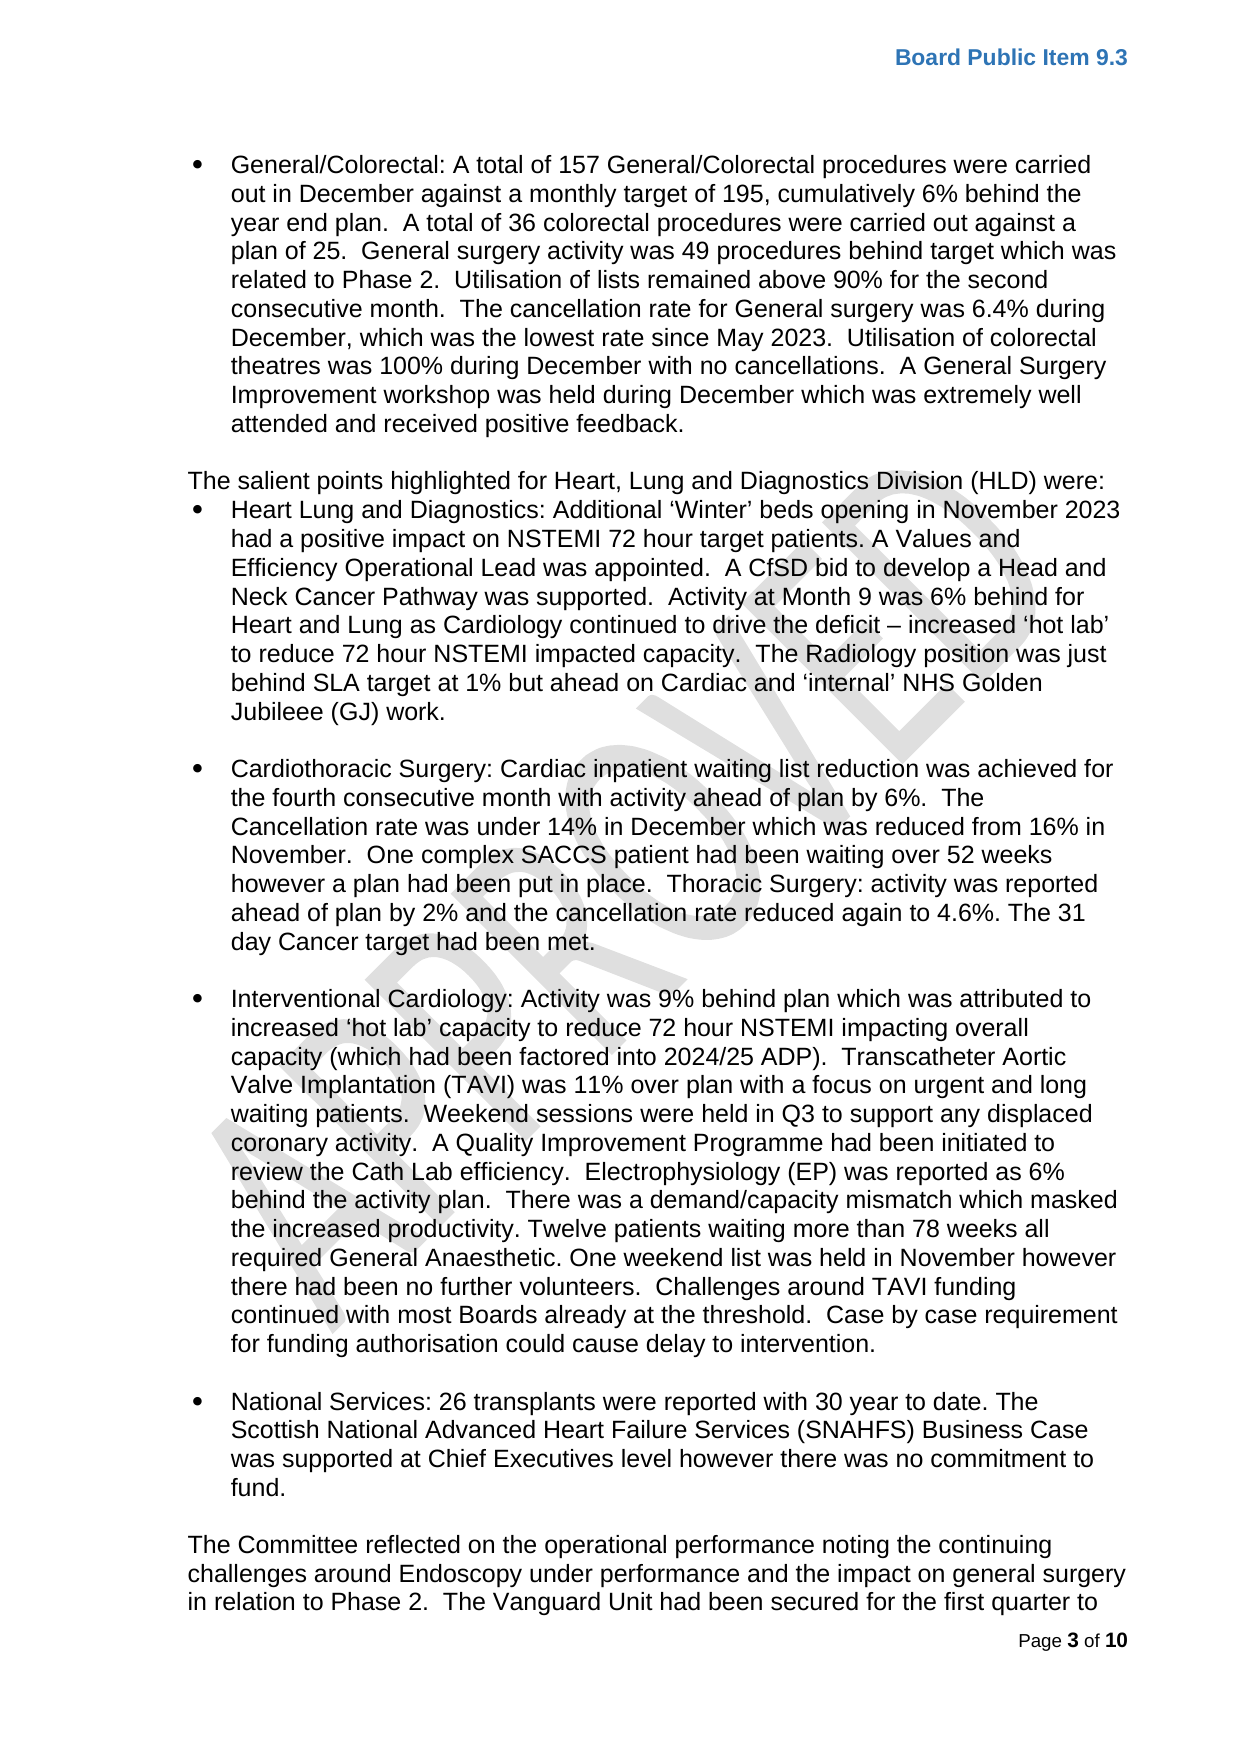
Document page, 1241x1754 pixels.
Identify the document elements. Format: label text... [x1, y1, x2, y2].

list Cardiothoracic Surgery: Cardiac inpatient waiting list reduction was achieved for the fourth consecutive month with activity ahead of plan by 6%. The Cancellation rate was under 14% in December which was reduced from 16% in November. One complex SACCS patient had been waiting over 52 weeks however a plan had been put in place. Thoracic Surgery: activity was reported ahead of plan by 2% and the cancellation rate reduced again to 4.6%. The 31 day Cancer target had been met. [193, 754, 1128, 955]
text The salient points highlighted for Heart, Lung and Diagnostics Division (HLD) were: [112, 466, 1128, 495]
list Interventional Cardiology: Activity was 9% behind plan which was attributed to increased ‘hot lab’ capacity to reduce 72 hour NSTEMI impacting overall capacity (which had been factored into 2024/25 ADP). Transcatheter Aortic Valve Implantation (TAVI) was 11% over plan with a focus on urgent and long waiting patients. Weekend sessions were held in Q3 to support any displaced coronary activity. A Quality Improvement Programme had been initiated to review the Cath Lab efficiency. Electrophysiology (EP) was reported as 6% behind the activity plan. There was a demand/capacity mismatch which masked the increased productivity. Twelve patients waiting more than 78 weeks all required General Anaesthetic. One weekend list was held in November however there had been no further volunteers. Challenges around TAVI funding continued with most Boards already at the threshold. Case by case requirement for funding authorisation could cause delay to intervention. [193, 984, 1128, 1358]
list National Services: 26 transplants were reported with 30 year to date. The Scottish National Advanced Heart Failure Services (SNAHFS) Business Case was supported at Chief Executives level however there was no commitment to fund. [193, 1387, 1128, 1502]
list Heart Lung and Diagnostics: Additional ‘Winter’ beds opening in November 2023 had a positive impact on NSTEMI 72 hour target patients. A Values and Efficiency Operational Lead was appointed. A CfSD bid to develop a Head and Neck Cancer Pathway was supported. Activity at Month 9 was 6% behind for Heart and Lung as Cardiology continued to drive the deficit – increased ‘hot lab’ to reduce 72 hour NSTEMI impacted capacity. The Radiology position was just behind SLA target at 1% but ahead on Cardiac and ‘internal’ NHS Golden Jubileee (GJ) work. [193, 495, 1128, 725]
list General/Colorectal: A total of 157 General/Colorectal procedures were carried out in December against a monthly target of 195, cumulatively 6% behind the year end plan. A total of 36 colorectal procedures were carried out against a plan of 25. General surgery activity was 49 procedures behind target which was related to Phase 2. Utilisation of lists remained above 90% for the second consecutive month. The cancellation rate for General surgery was 6.4% during December, which was the lowest rate since May 2023. Utilisation of colorectal theatres was 100% during December with no cancellations. A General Surgery Improvement workshop was held during December which was extremely well attended and received positive feedback. [193, 150, 1128, 438]
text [186, 1530, 1128, 1616]
